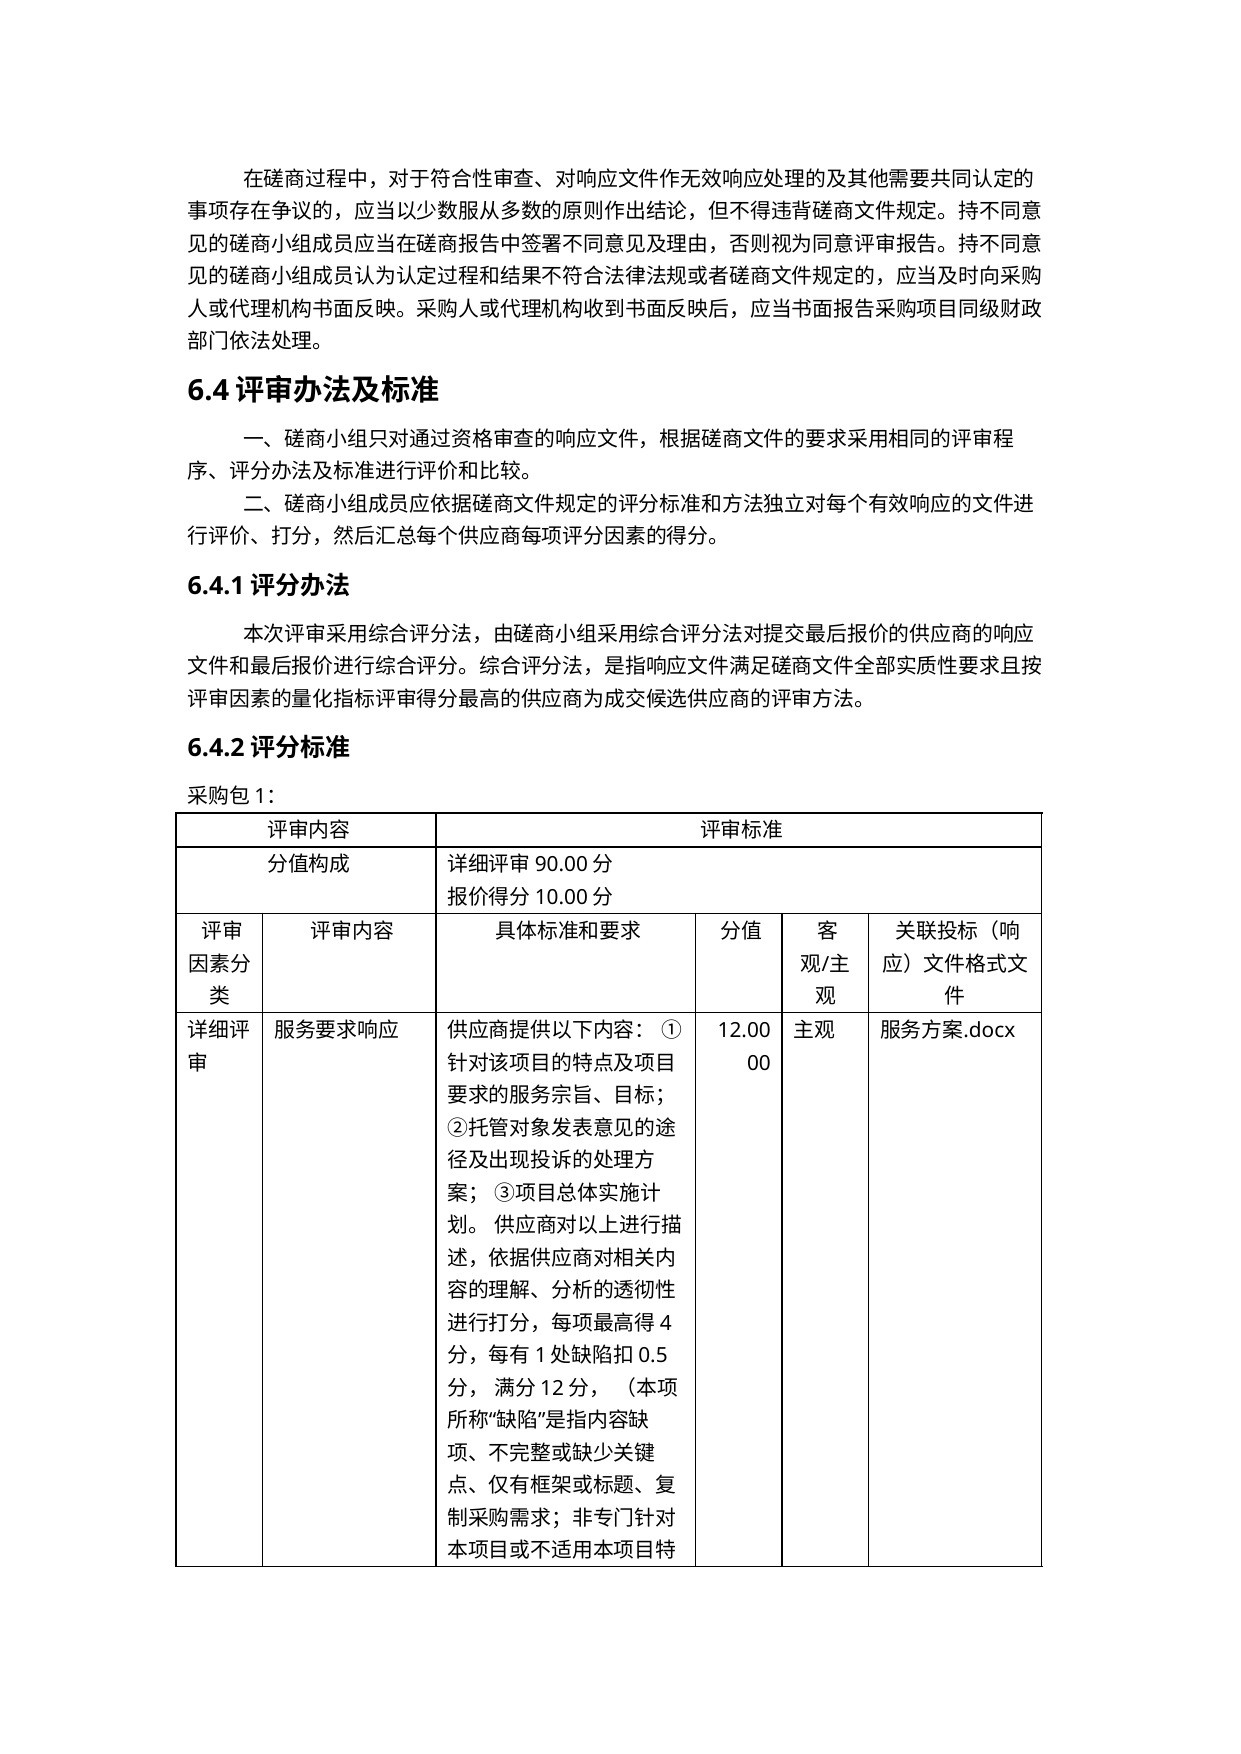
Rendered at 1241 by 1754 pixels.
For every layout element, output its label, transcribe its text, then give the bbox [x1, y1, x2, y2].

text 6.4评审办法及标准 [187, 357, 1053, 422]
text 本次评审采用综合评分法，由磋商小组采用综合评分法对提交最后报价的供应商的响应文件和最后报价进行综合评分。综合评分法，是指响应文件满足磋商文件全部实质性要求且按评审因素的量化指标评审得分最高的供应商为成交候选供应商的评审方法。 [187, 617, 1053, 714]
text 6.4.2评分标准 [187, 714, 1053, 779]
table_cell 服务要求响应 [263, 1013, 435, 1566]
text 6.4.1评分办法 [187, 552, 1053, 617]
table_cell 分值 [696, 914, 781, 1012]
table_header 评审内容 [177, 814, 435, 846]
text 在磋商过程中，对于符合性审查、对响应文件作无效响应处理的及其他需要共同认定的事项存在争议的，应当以少数服从多数的原则作出结论，但不得违背磋商文件规定。持不同意见的磋商小组成员应当在磋商报告中签署不同意见及理由，否则视为同意评审报告。持不同意见的磋商小组成员认为认定过程和结果不符合法律法规或者磋商文件规定的，应当及时向采购人或代理机构书面反映。采购人或代理机构收到书面反映后，应当书面报告采购项目同级财政部门依法处理。 [187, 162, 1053, 357]
table_cell 评审内容 [263, 914, 435, 1012]
table_cell 详细评审90.00分 报价得分10.00分 [437, 848, 1041, 913]
table_cell 服务方案.docx [869, 1013, 1041, 1566]
table_cell 12.0000 [696, 1013, 781, 1566]
text 二、磋商小组成员应依据磋商文件规定的评分标准和方法独立对每个有效响应的文件进行评价、打分，然后汇总每个供应商每项评分因素的得分。 [187, 487, 1053, 552]
text 采购包1： [187, 779, 1053, 812]
table_cell 评审因素分类 [177, 914, 262, 1012]
table_cell 详细评审 [177, 1013, 262, 1566]
table_cell 主观 [783, 1013, 868, 1566]
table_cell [437, 1013, 695, 1566]
table_cell 关联投标（响应）文件格式文件 [869, 914, 1041, 1012]
text 一、磋商小组只对通过资格审查的响应文件，根据磋商文件的要求采用相同的评审程序、评分办法及标准进行评价和比较。 [187, 422, 1053, 487]
table_cell 客观/主观 [783, 914, 868, 1012]
table_header 评审标准 [437, 814, 1041, 846]
table_cell 具体标准和要求 [437, 914, 695, 1012]
table_cell 分值构成 [177, 848, 435, 913]
